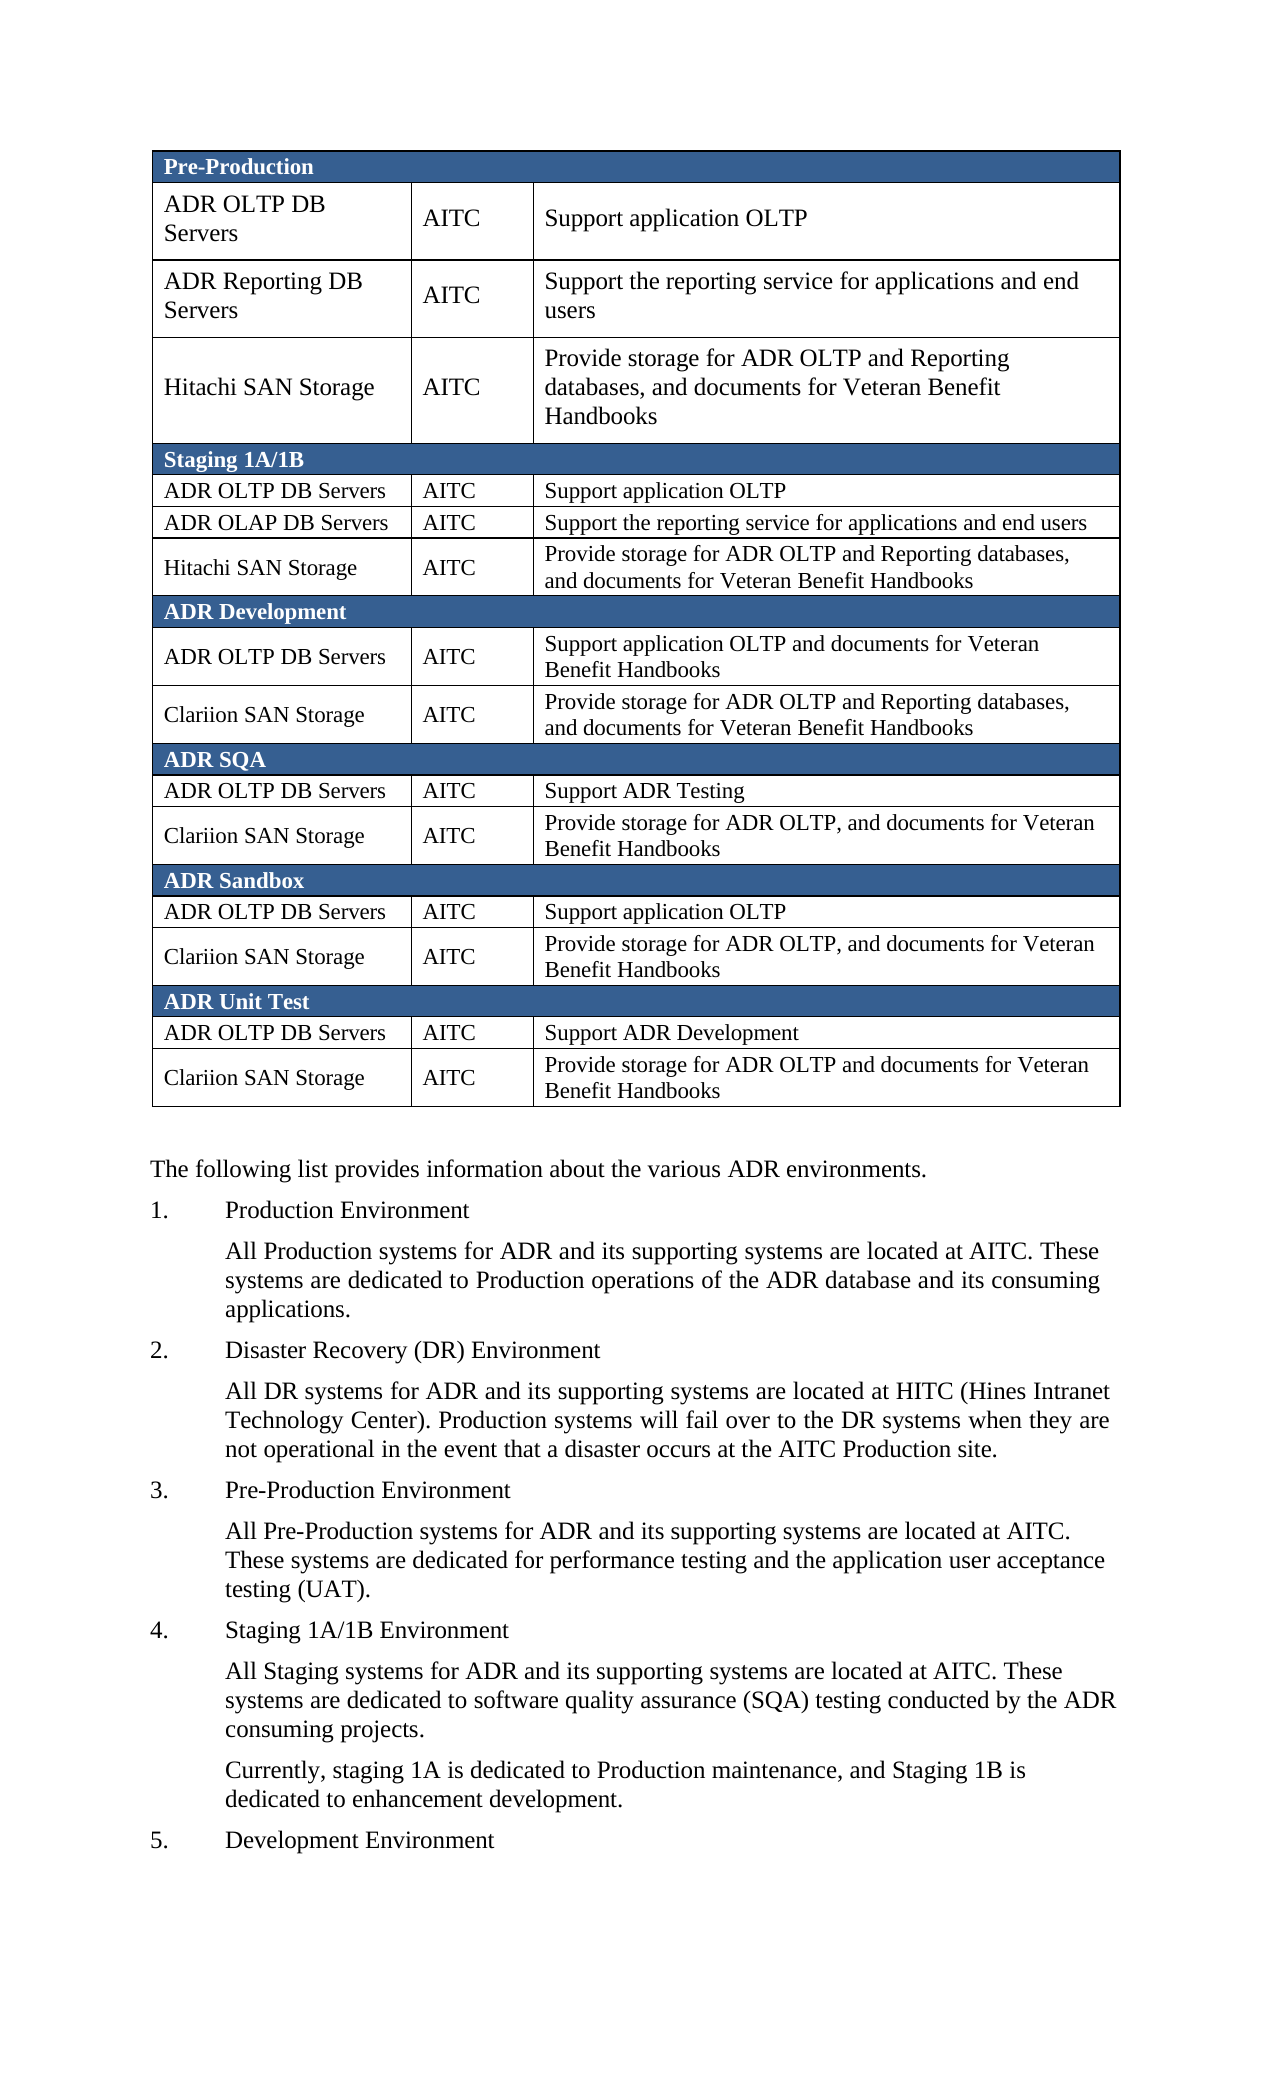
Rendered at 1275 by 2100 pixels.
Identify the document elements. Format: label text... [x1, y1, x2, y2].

table_cell AITC [412, 928, 533, 985]
table_cell AITC [412, 475, 533, 506]
text All Production systems for ADR and its supporting systems are located at AITC. These systems are dedicated to Production operations of the ADR database and its consuming applications. [225, 1236, 1100, 1322]
table_cell ADR Reporting DB Servers [153, 261, 411, 337]
table_cell Support application OLTP [534, 183, 1119, 259]
table_cell Hitachi SAN Storage [153, 338, 411, 443]
table_cell AITC [412, 261, 533, 337]
table_cell Provide storage for ADR OLTP and Reporting databases, and documents for Veteran Benefit Handbooks [534, 686, 1119, 743]
list Disaster Recovery (DR) Environment [150, 1335, 1137, 1364]
table_cell Support application OLTP [534, 897, 1119, 927]
list Development Environment [150, 1825, 1137, 1854]
table_cell AITC [412, 686, 533, 743]
table_cell ADR Unit Test [153, 986, 1119, 1016]
table_cell AITC [412, 1017, 533, 1048]
table_cell Clariion SAN Storage [153, 686, 411, 743]
table_cell Clariion SAN Storage [153, 807, 411, 864]
table_cell AITC [412, 1049, 533, 1106]
table_cell Provide storage for ADR OLTP, and documents for Veteran Benefit Handbooks [534, 928, 1119, 985]
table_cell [534, 338, 1119, 443]
table_cell Provide storage for ADR OLTP, and documents for Veteran Benefit Handbooks [534, 807, 1119, 864]
table_cell AITC [412, 776, 533, 806]
table_cell Support the reporting service for applications and end users [534, 507, 1119, 537]
text All Pre-Production systems for ADR and its supporting systems are located at AITC. These systems are dedicated for performance testing and the application user acceptance testing (UAT). [225, 1516, 1127, 1602]
table_cell AITC [412, 338, 533, 443]
table_cell ADR OLTP DB Servers [153, 897, 411, 927]
table_cell AITC [412, 897, 533, 927]
table_cell ADR OLTP DB Servers [153, 776, 411, 806]
table_cell AITC [412, 507, 533, 537]
list Staging 1A/1B Environment [150, 1615, 1137, 1644]
text Currently, staging 1A is dedicated to Production maintenance, and Staging 1B is dedicated to enhancement development. [225, 1755, 1086, 1812]
table_cell ADR OLTP DB Servers [153, 1017, 411, 1048]
table_cell ADR Sandbox [153, 865, 1119, 895]
table_cell AITC [412, 628, 533, 685]
table_cell Hitachi SAN Storage [153, 539, 411, 595]
table_cell ADR Development [153, 596, 1119, 627]
table_cell Support application OLTP [534, 475, 1119, 506]
table_cell AITC [412, 807, 533, 864]
table_cell ADR OLAP DB Servers [153, 507, 411, 537]
list Production Environment [150, 1195, 1137, 1224]
table_cell ADR OLTP DB Servers [153, 475, 411, 506]
table_cell Provide storage for ADR OLTP and Reporting databases, and documents for Veteran Benefit Handbooks [534, 539, 1119, 595]
table_cell Clariion SAN Storage [153, 928, 411, 985]
table_cell AITC [412, 539, 533, 595]
table_cell Staging 1A/1B [153, 444, 1119, 474]
text All DR systems for ADR and its supporting systems are located at HITC (Hines Intranet Technology Center). Production systems will fail over to the DR systems when they are not operational in the event that a disaster occurs at the AITC Production site. [225, 1376, 1110, 1462]
table_cell ADR OLTP DB Servers [153, 183, 411, 259]
table_cell ADR OLTP DB Servers [153, 628, 411, 685]
table_cell Support application OLTP and documents for Veteran Benefit Handbooks [534, 628, 1119, 685]
table_cell Provide storage for ADR OLTP and documents for Veteran Benefit Handbooks [534, 1049, 1119, 1106]
table_cell Support ADR Development [534, 1017, 1119, 1048]
table_cell Clariion SAN Storage [153, 1049, 411, 1106]
table_cell Support ADR Testing [534, 776, 1119, 806]
table_cell AITC [412, 183, 533, 259]
table_cell ADR SQA [153, 744, 1119, 774]
text The following list provides information about the various ADR environments. [150, 1154, 1137, 1182]
table_header Pre-Production [153, 152, 1119, 182]
text All Staging systems for ADR and its supporting systems are located at AITC. These systems are dedicated to software quality assurance (SQA) testing conducted by the ADR consuming projects. [225, 1656, 1127, 1742]
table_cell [534, 261, 1119, 337]
list Pre-Production Environment [150, 1475, 1137, 1504]
